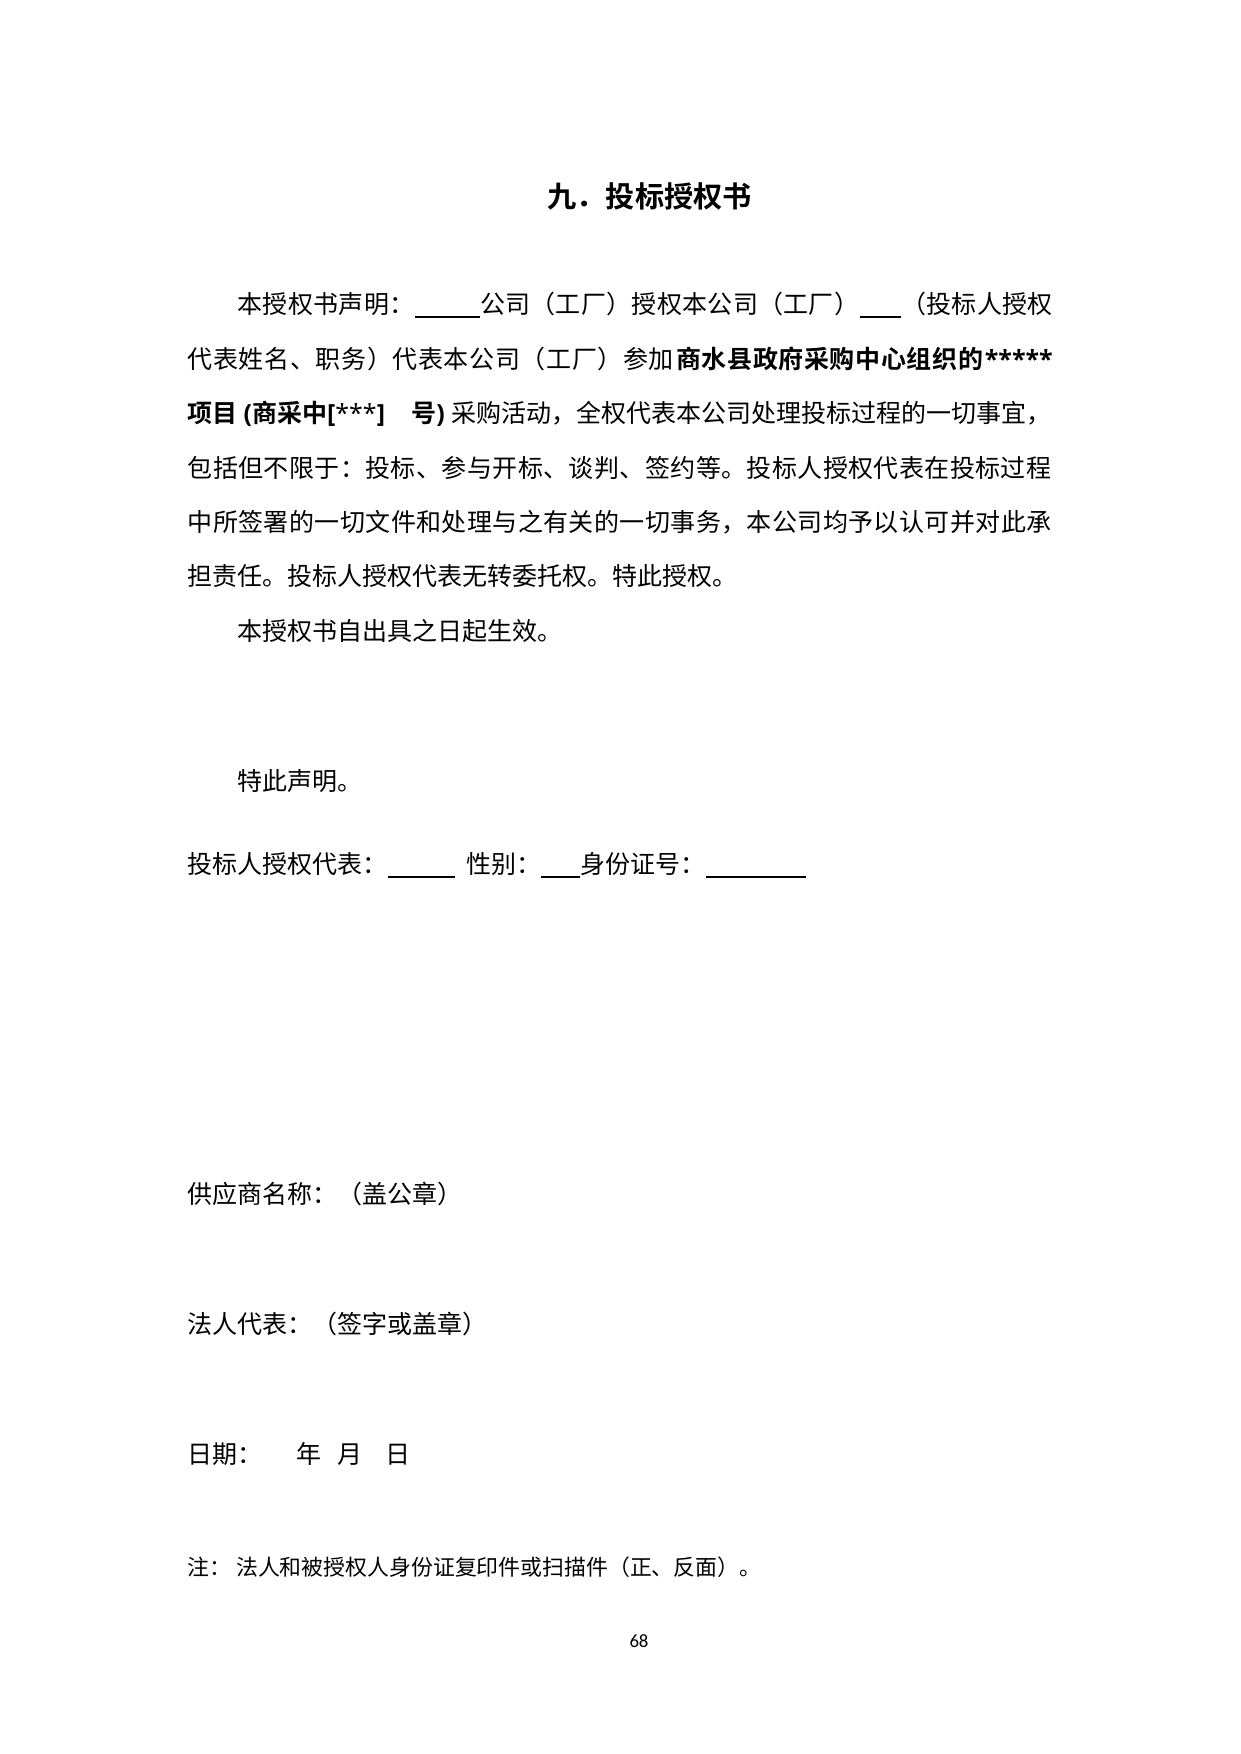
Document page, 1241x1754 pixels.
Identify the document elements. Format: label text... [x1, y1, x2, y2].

text 本授权书自出具之日起生效。 [187, 611, 1053, 647]
text 供应商名称：（盖公章） [187, 1160, 1053, 1225]
text 日期： 年 月 日 [187, 1420, 1053, 1485]
text 投标人授权代表： 性别： 身份证号： [187, 831, 1053, 896]
text 九．投标授权书 [187, 162, 1053, 227]
text 本授权书声明： 公司（工厂）授权本公司（工厂） （投标人授权代表姓名、职务）代表本公司（工厂）参加商水县政府采购中心组织的*****项目 (商采中[***] 号) 采购活动，全权代表本公司处理投标过程的一切事宜，包括但不限于：投标、参与开标、谈判、签约等。投标人授权代表在投标过程中所签署的一切文件和处理与之有关的一切事务，本公司均予以认可并对此承担责任。投标人授权代表无转委托权。特此授权。 [187, 285, 1053, 593]
text 法人代表：（签字或盖章） [187, 1290, 986, 1355]
text 注： 法人和被授权人身份证复印件或扫描件（正、反面）。 [187, 1550, 1053, 1582]
text 特此声明。 [187, 747, 1053, 812]
